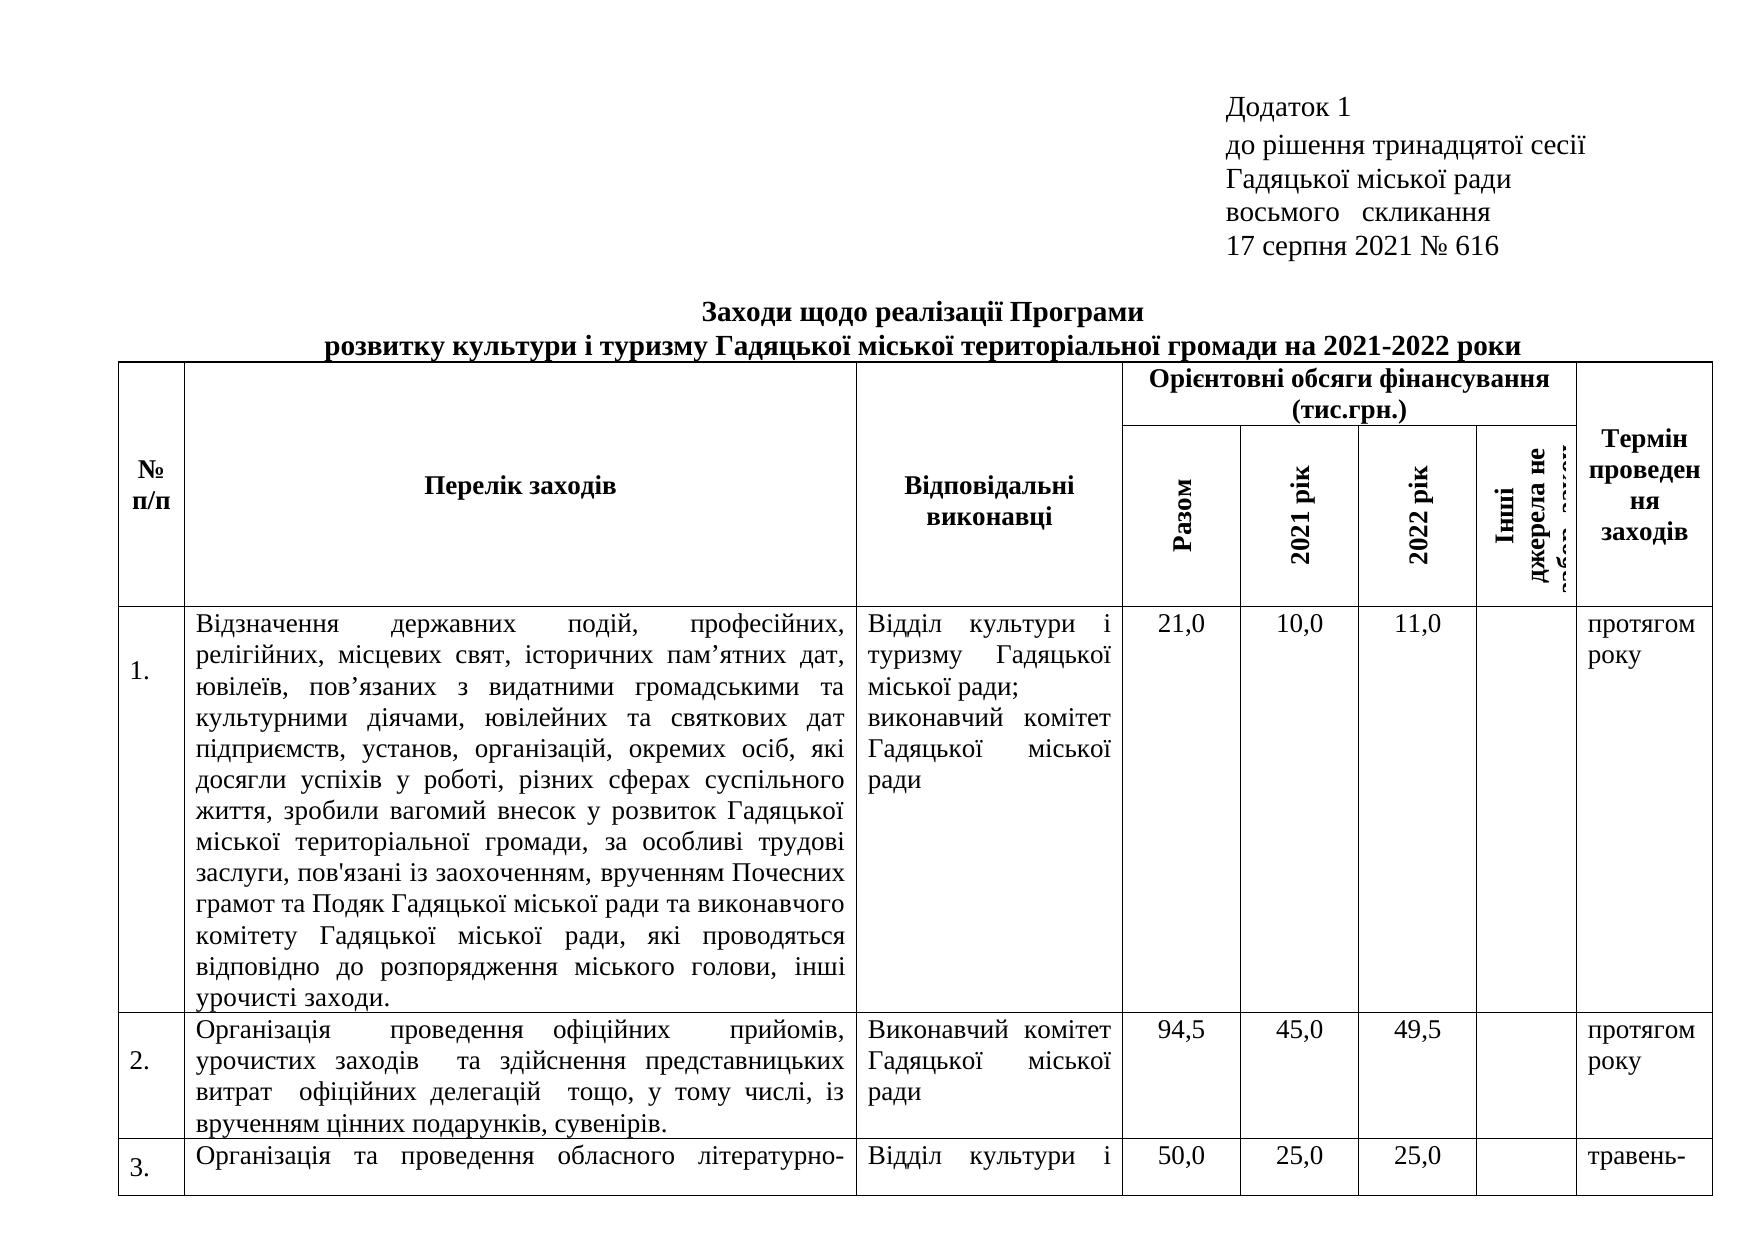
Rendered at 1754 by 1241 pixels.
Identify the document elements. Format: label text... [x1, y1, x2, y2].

table_cell [119, 1013, 184, 1138]
table_cell Відділ культури і туризму Гадяцької міської ради; виконавчий комітет Гадяцької міської ради [857, 607, 1122, 1012]
table_cell [1477, 1139, 1576, 1195]
table_cell протягом року [1577, 1013, 1712, 1138]
table_cell Виконавчий комітет Гадяцької міської ради [857, 1013, 1122, 1138]
table_cell Організація проведення офіційних прийомів, урочистих заходів та здійснення представницьких витрат офіційних делегацій тощо, у тому числі, із врученням цінних подарунків, сувенірів. [185, 1013, 856, 1138]
text до рішення тринадцятої сесії [162, 127, 1683, 161]
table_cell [185, 1139, 856, 1195]
table_cell 49,5 [1359, 1013, 1476, 1138]
table_cell 50,0 [1123, 1139, 1240, 1195]
table_cell 2022 рік [1359, 426, 1476, 606]
text Гадяцької міської ради [162, 161, 1683, 194]
table_cell Разом [1123, 426, 1240, 606]
table_cell 25,0 [1241, 1139, 1358, 1195]
table_cell 11,0 [1359, 607, 1476, 1012]
table_header Перелік заходів [185, 363, 856, 606]
table_header Термін проведення заходів [1577, 363, 1712, 606]
text 17 серпня 2021 № 616 [162, 228, 1683, 261]
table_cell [857, 1139, 1122, 1195]
table_cell 45,0 [1241, 1013, 1358, 1138]
table_cell травень-червень [1577, 1139, 1712, 1195]
table_cell [119, 1139, 184, 1195]
table_cell [1477, 607, 1576, 1012]
table_cell 25,0 [1359, 1139, 1476, 1195]
text Заходи щодо реалізації Програми [162, 294, 1683, 328]
table_cell 21,0 [1123, 607, 1240, 1012]
table_cell протягом року [1577, 607, 1712, 1012]
table_cell [119, 607, 184, 1012]
table_cell Інші джерела не забор. закон. [1477, 426, 1576, 606]
table_header Відповідальні виконавці [857, 363, 1122, 606]
table_cell 10,0 [1241, 607, 1358, 1012]
table_header № п/п [119, 363, 184, 606]
table_cell [1477, 1013, 1576, 1138]
text восьмого скликання [162, 194, 1683, 228]
table_cell 2021 рік [1241, 426, 1358, 606]
text розвитку культури і туризму Гадяцької міської територіальної громади на 2021-2022 роки [162, 328, 1683, 361]
table_cell 94,5 [1123, 1013, 1240, 1138]
text Додаток 1 [162, 89, 1683, 122]
table_cell Відзначення державних подій, професійних, релігійних, місцевих свят, історичних пам’ятних дат, ювілеїв, пов’язаних з видатними громадськими та культурними діячами, ювілейних та святкових дат підприємств, установ, організацій, окремих осіб, які досягли успіхів у роботі, різних сферах суспільного життя, зробили вагомий внесок у розвиток Гадяцької міської територіальної громади, за особливі трудові заслуги, пов'язані із заохоченням, врученням Почесних грамот та Подяк Гадяцької міської ради та виконавчого комітету Гадяцької міської ради, які проводяться відповідно до розпорядження міського голови, інші урочисті заходи. [185, 607, 856, 1012]
table_header Орієнтовні обсяги фінансування (тис.грн.) [1123, 363, 1576, 425]
